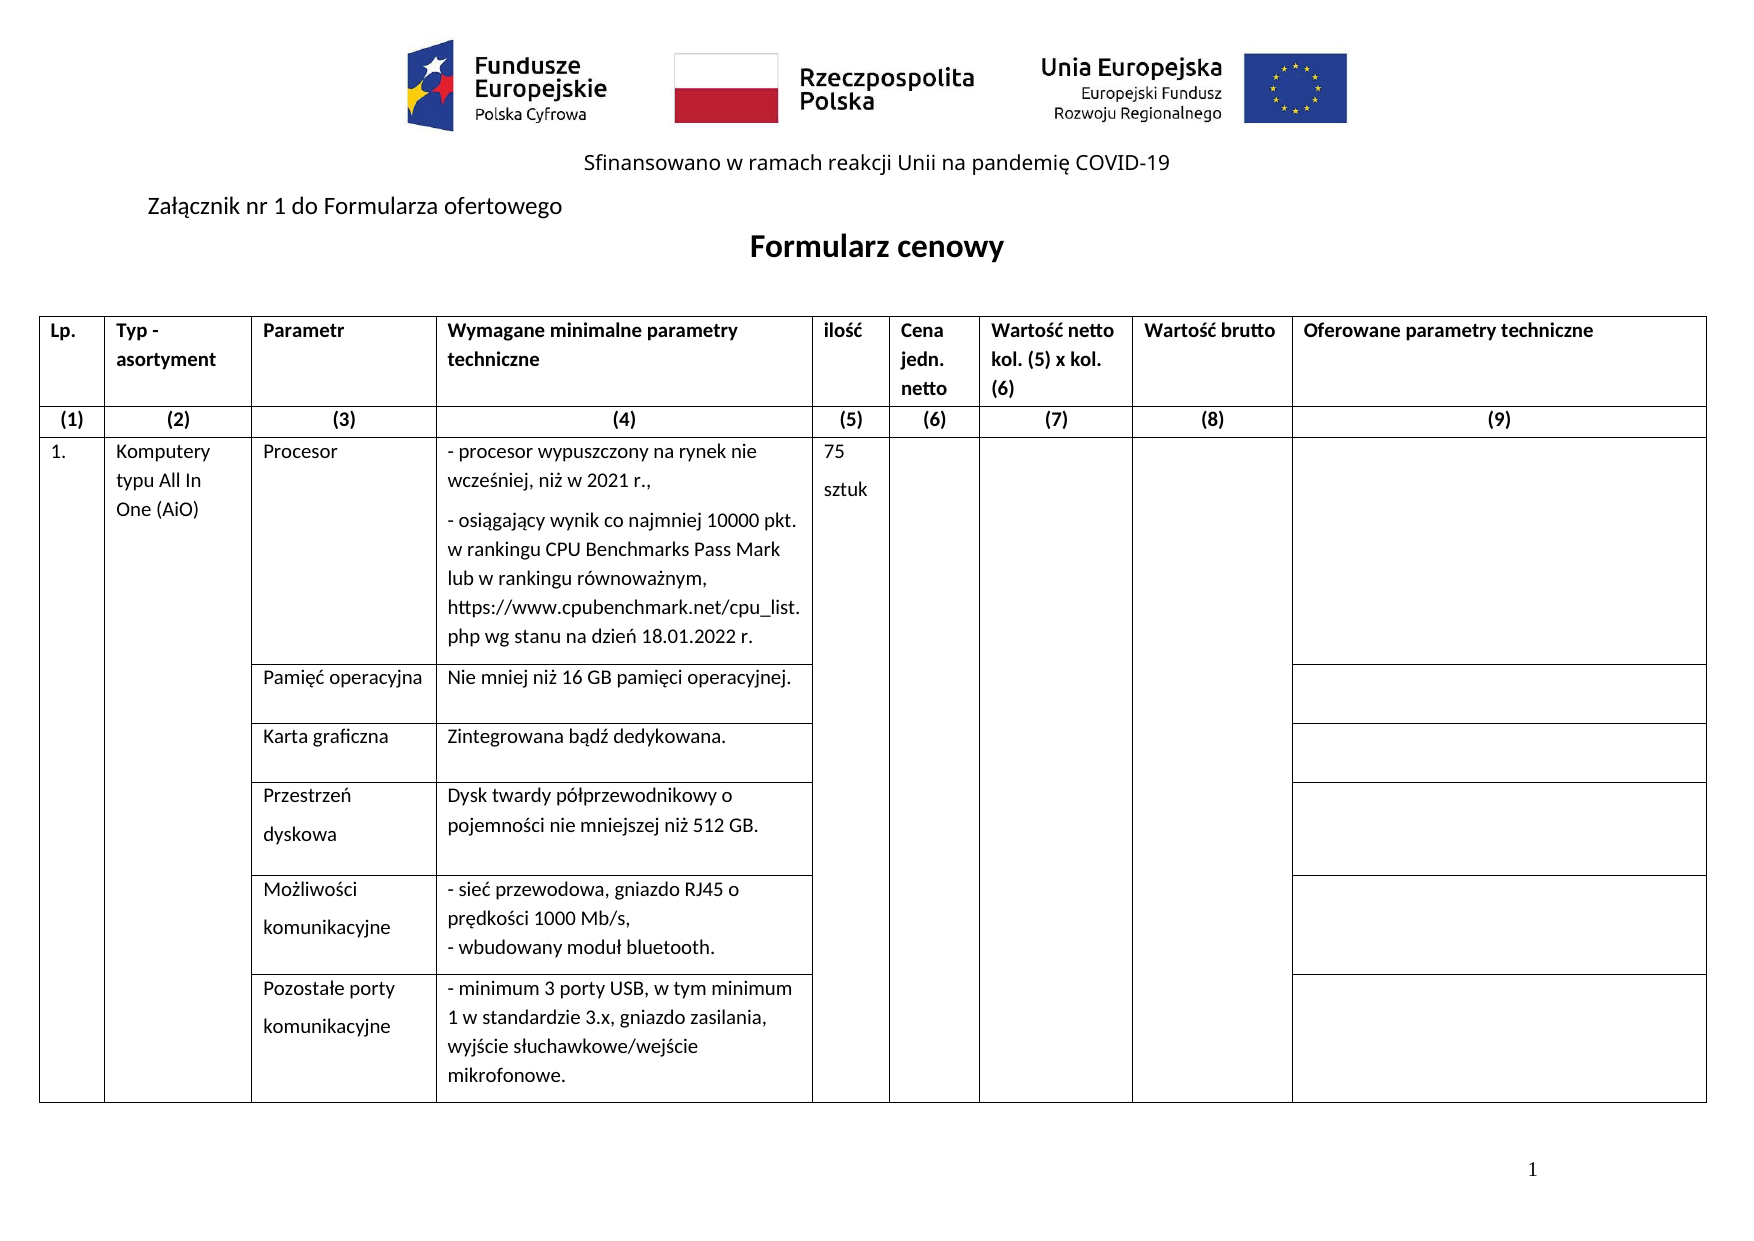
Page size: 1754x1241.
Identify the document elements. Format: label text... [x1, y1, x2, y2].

table_cell - sieć przewodowa, gniazdo RJ45 o prędkości 1000 Mb/s, - wbudowany moduł bluetooth. [437, 876, 812, 974]
table_cell [1293, 724, 1706, 782]
table_header Oferowane parametry techniczne [1293, 317, 1706, 406]
table_cell [1293, 783, 1706, 875]
table_cell 1. [40, 438, 104, 1102]
table_header Parametr [252, 317, 436, 406]
table_cell Dysk twardy półprzewodnikowy o pojemności nie mniejszej niż 512 GB. [437, 783, 812, 875]
title Formularz cenowy [148, 226, 1606, 266]
table_cell [890, 438, 979, 1102]
table_cell Zintegrowana bądź dedykowana. [437, 724, 812, 782]
table_cell (4) [437, 407, 812, 437]
table_cell Pamięć operacyjna [252, 665, 436, 722]
table_cell (7) [980, 407, 1132, 437]
table_header Typ - asortyment [105, 317, 251, 406]
table_header ilość [813, 317, 889, 406]
table_cell - procesor wypuszczony na rynek nie wcześniej, niż w 2021 r., - osiągający wynik co najmniej 10000 pkt. w rankingu CPU Benchmarks Pass Mark lub w rankingu równoważnym, https://www.cpubenchmark.net/cpu_list.php wg stanu na dzień 18.01.2022 r. [437, 438, 812, 663]
table_cell (1) [40, 407, 104, 437]
table_cell [1133, 438, 1292, 1102]
table_cell (6) [890, 407, 979, 437]
text Załącznik nr 1 do Formularza ofertowego [148, 191, 1606, 221]
table_header Cena jedn. netto [890, 317, 979, 406]
table_cell 75 sztuk [813, 438, 889, 1102]
table_cell (5) [813, 407, 889, 437]
table_cell [1293, 876, 1706, 974]
table_cell [1293, 665, 1706, 722]
table_cell [1293, 438, 1706, 663]
table_header Wartość netto kol. (5) x kol. (6) [980, 317, 1132, 406]
table_cell (3) [252, 407, 436, 437]
table_cell Możliwości komunikacyjne [252, 876, 436, 974]
table_cell (2) [105, 407, 251, 437]
table_cell Przestrzeń dyskowa [252, 783, 436, 875]
table_cell [980, 438, 1132, 1102]
table_header Wymagane minimalne parametry techniczne [437, 317, 812, 406]
table_cell (8) [1133, 407, 1292, 437]
table_cell Nie mniej niż 16 GB pamięci operacyjnej. [437, 665, 812, 722]
table_header Lp. [40, 317, 104, 406]
table_cell - minimum 3 porty USB, w tym minimum 1 w standardzie 3.x, gniazdo zasilania, wyjście słuchawkowe/wejście mikrofonowe. [437, 975, 812, 1102]
table_cell [1293, 975, 1706, 1102]
table_cell Komputery typu All In One (AiO) [105, 438, 251, 1102]
table_cell Karta graficzna [252, 724, 436, 782]
table_cell Pozostałe porty komunikacyjne [252, 975, 436, 1102]
table_cell Procesor [252, 438, 436, 663]
table_header Wartość brutto [1133, 317, 1292, 406]
table_cell (9) [1293, 407, 1706, 437]
